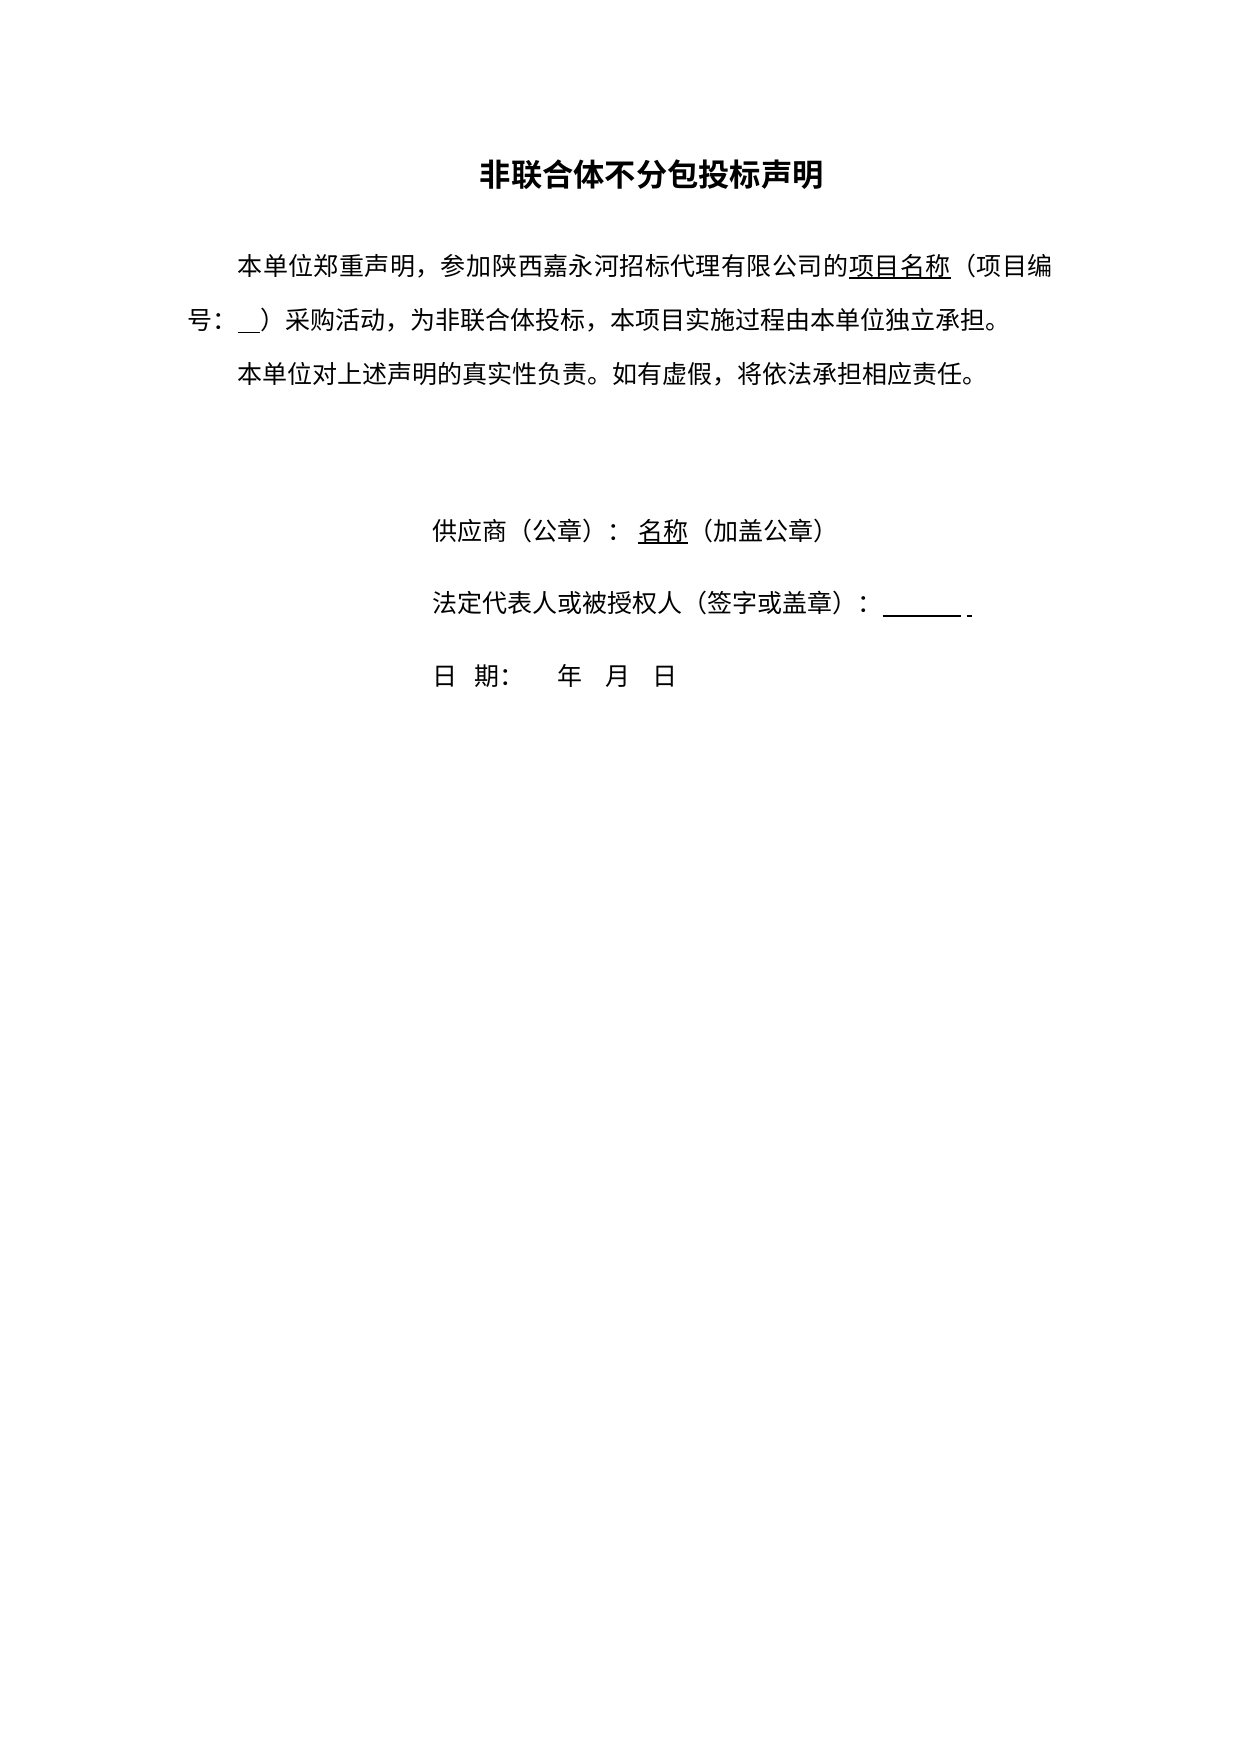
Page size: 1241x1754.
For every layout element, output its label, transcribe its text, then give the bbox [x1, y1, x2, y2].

text 本单位对上述声明的真实性负责。如有虚假，将依法承担相应责任。 [187, 355, 1053, 391]
text 法定代表人或被授权人（签字或盖章）： [187, 584, 1053, 620]
text 日 期： 年 月 日 [187, 656, 1053, 693]
text 供应商（公章）： 名称（加盖公章） [187, 511, 1053, 548]
text 本单位郑重声明，参加陕西嘉永河招标代理有限公司的项目名称（项目编号： ）采购活动，为非联合体投标，本项目实施过程由本单位独立承担。 [187, 246, 1053, 337]
text 非联合体不分包投标声明 [187, 150, 1053, 195]
